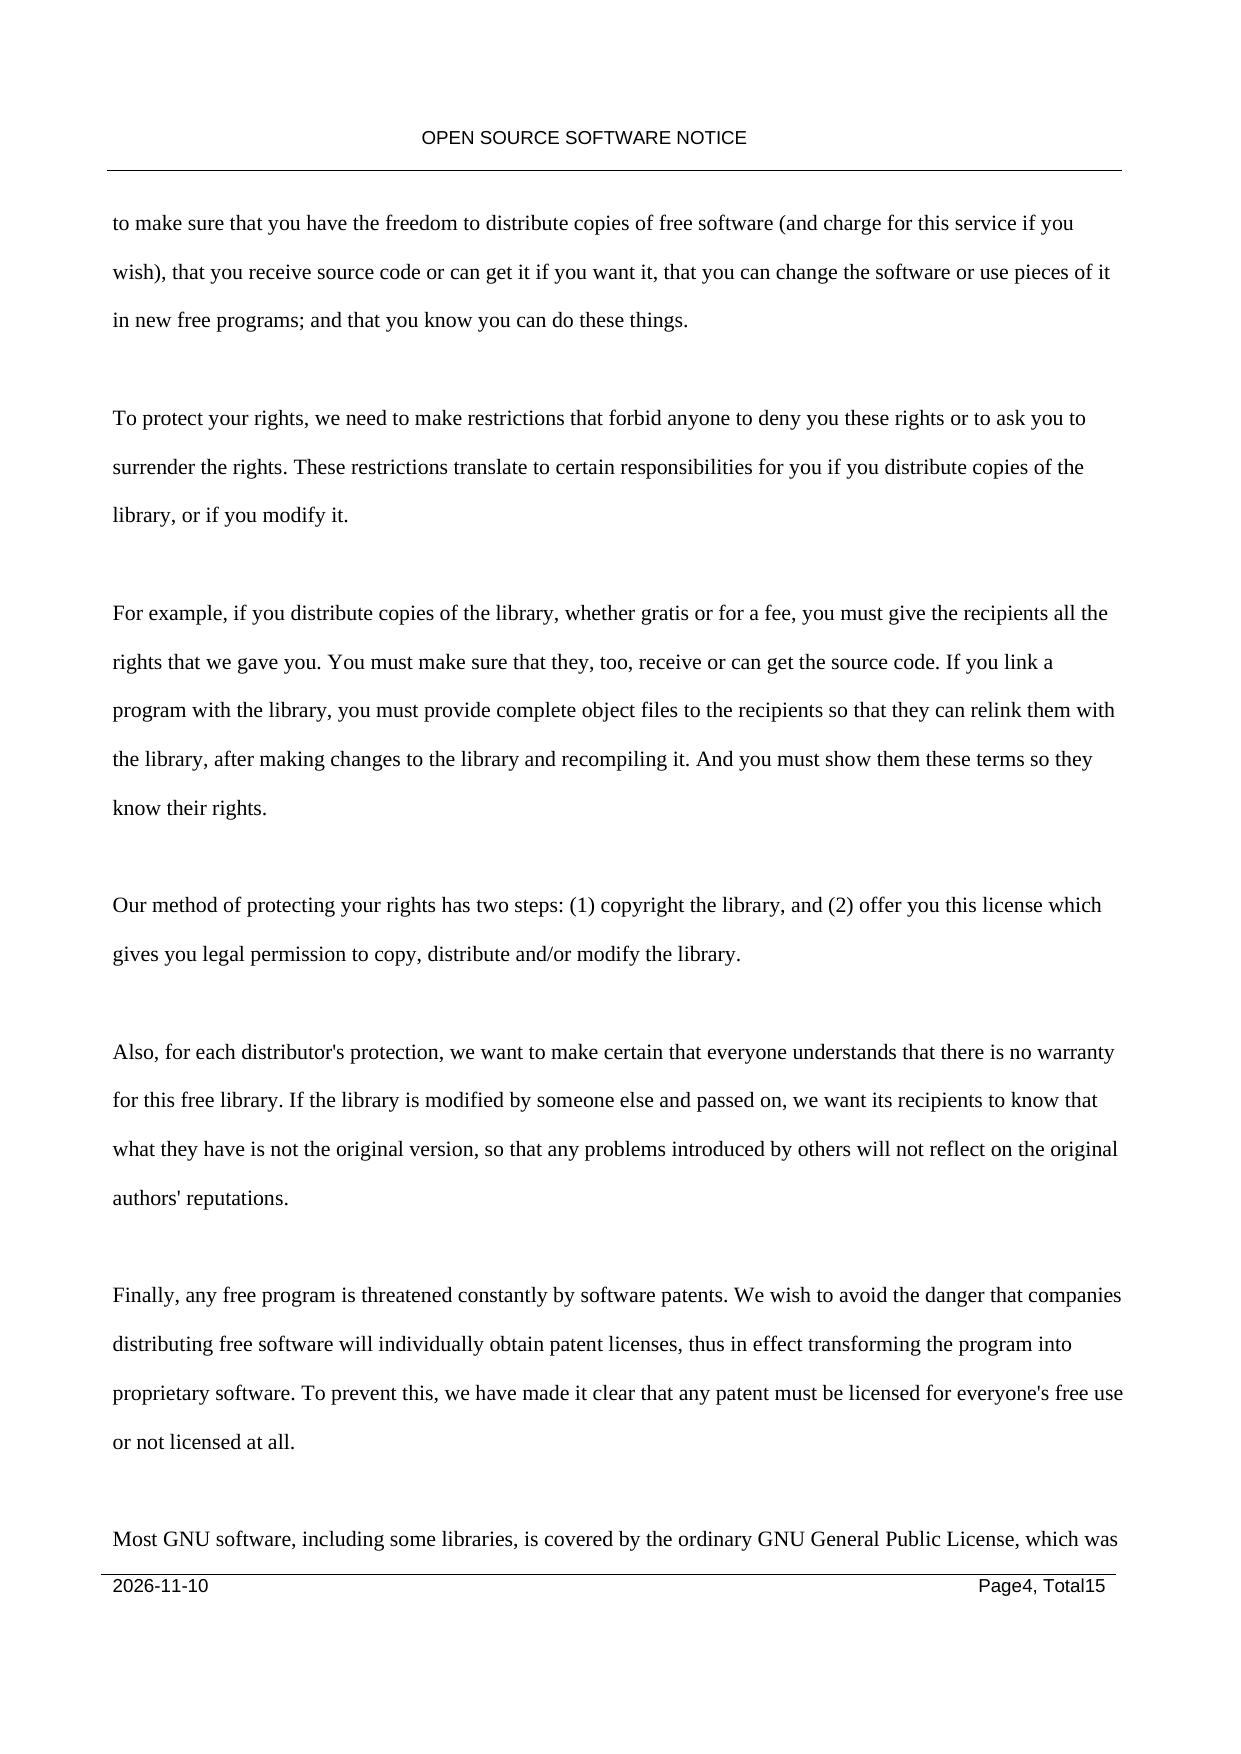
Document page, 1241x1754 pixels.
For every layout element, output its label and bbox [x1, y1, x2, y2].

text [112, 206, 1128, 1555]
